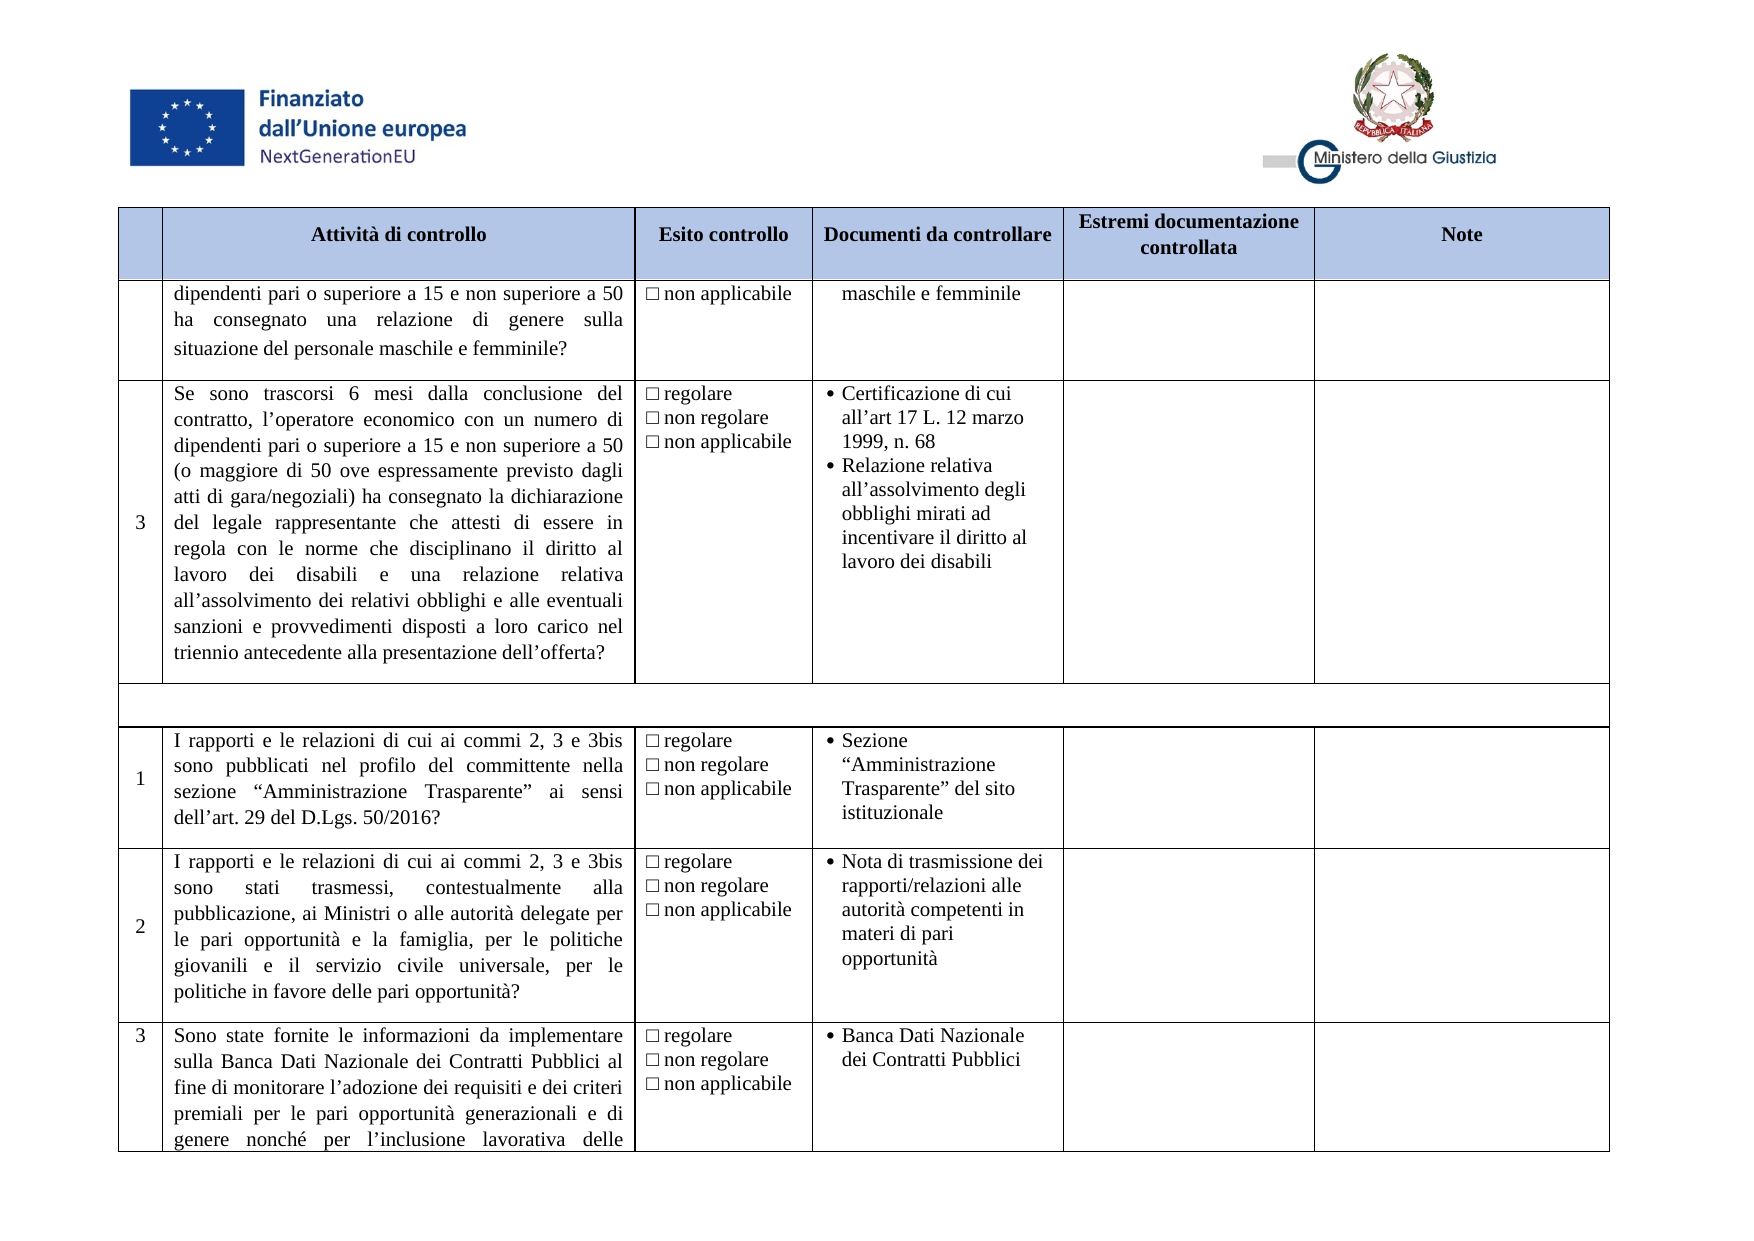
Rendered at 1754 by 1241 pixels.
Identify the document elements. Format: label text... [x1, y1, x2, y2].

table_cell Banca Dati Nazionale dei Contratti Pubblici [813, 1023, 1063, 1151]
table_cell 3 [119, 381, 162, 683]
table_cell □ regolare □ non regolare □ non applicabile [636, 381, 812, 683]
table_cell [1315, 1023, 1609, 1151]
table_cell □ regolare □ non regolare □ non applicabile [636, 1023, 812, 1151]
table_cell I rapporti e le relazioni di cui ai commi 2, 3 e 3bis sono stati trasmessi, contestualmente alla pubblicazione, ai Ministri o alle autorità delegate per le pari opportunità e la famiglia, per le politiche giovanili e il servizio civile universale, per le politiche in favore delle pari opportunità? [163, 849, 634, 1022]
table_cell [1064, 849, 1314, 1022]
picture [118, 80, 485, 176]
table_cell [1315, 728, 1609, 848]
picture [1200, 41, 1605, 207]
table_cell I rapporti e le relazioni di cui ai commi 2, 3 e 3bis sono pubblicati nel profilo del committente nella sezione “Amministrazione Trasparente” ai sensi dell’art. 29 del D.Lgs. 50/2016? [163, 728, 634, 848]
table_cell [1064, 728, 1314, 848]
table_cell [1315, 849, 1609, 1022]
table_cell Relazione di genere sulla situazione del personale maschile e femminile [813, 281, 1063, 379]
table_cell 2 [119, 849, 162, 1022]
table_header Attività di controllo [163, 208, 634, 279]
table_cell [1315, 381, 1609, 683]
table_cell [119, 684, 1609, 726]
table_cell 3 [119, 1023, 162, 1151]
table_cell 1 [119, 728, 162, 848]
table_cell [1064, 1023, 1314, 1151]
table_cell Se sono trascorsi 6 mesi dalla conclusione del contratto, l’operatore economico con un numero di dipendenti pari o superiore a 15 e non superiore a 50 (o maggiore di 50 ove espressamente previsto dagli atti di gara/negoziali) ha consegnato la dichiarazione del legale rappresentante che attesti di essere in regola con le norme che disciplinano il diritto al lavoro dei disabili e una relazione relativa all’assolvimento dei relativi obblighi e alle eventuali sanzioni e provvedimenti disposti a loro carico nel triennio antecedente alla presentazione dell’offerta? [163, 381, 634, 683]
table_cell □ regolare □ non regolare □ non applicabile [636, 728, 812, 848]
table_cell 2 [119, 281, 162, 379]
table_cell [1064, 381, 1314, 683]
table_header Esito controllo [636, 208, 812, 279]
table_cell [1064, 281, 1314, 379]
table_cell Certificazione di cui all’art 17 L. 12 marzo 1999, n. 68 Relazione relativa all’assolvimento degli obblighi mirati ad incentivare il diritto al lavoro dei disabili [813, 381, 1063, 683]
table_header Note [1315, 208, 1609, 279]
table_header Estremi documentazione controllata [1064, 208, 1314, 279]
table_cell □ regolare □ non regolare □ non applicabile [636, 281, 812, 379]
table_cell [1315, 281, 1609, 379]
table_cell □ regolare □ non regolare □ non applicabile [636, 849, 812, 1022]
table_cell Sezione “Amministrazione Trasparente” del sito istituzionale [813, 728, 1063, 848]
table_header [119, 208, 162, 279]
table_cell Nota di trasmissione dei rapporti/relazioni alle autorità competenti in materi di pari opportunità [813, 849, 1063, 1022]
table_header Documenti da controllare [813, 208, 1063, 279]
